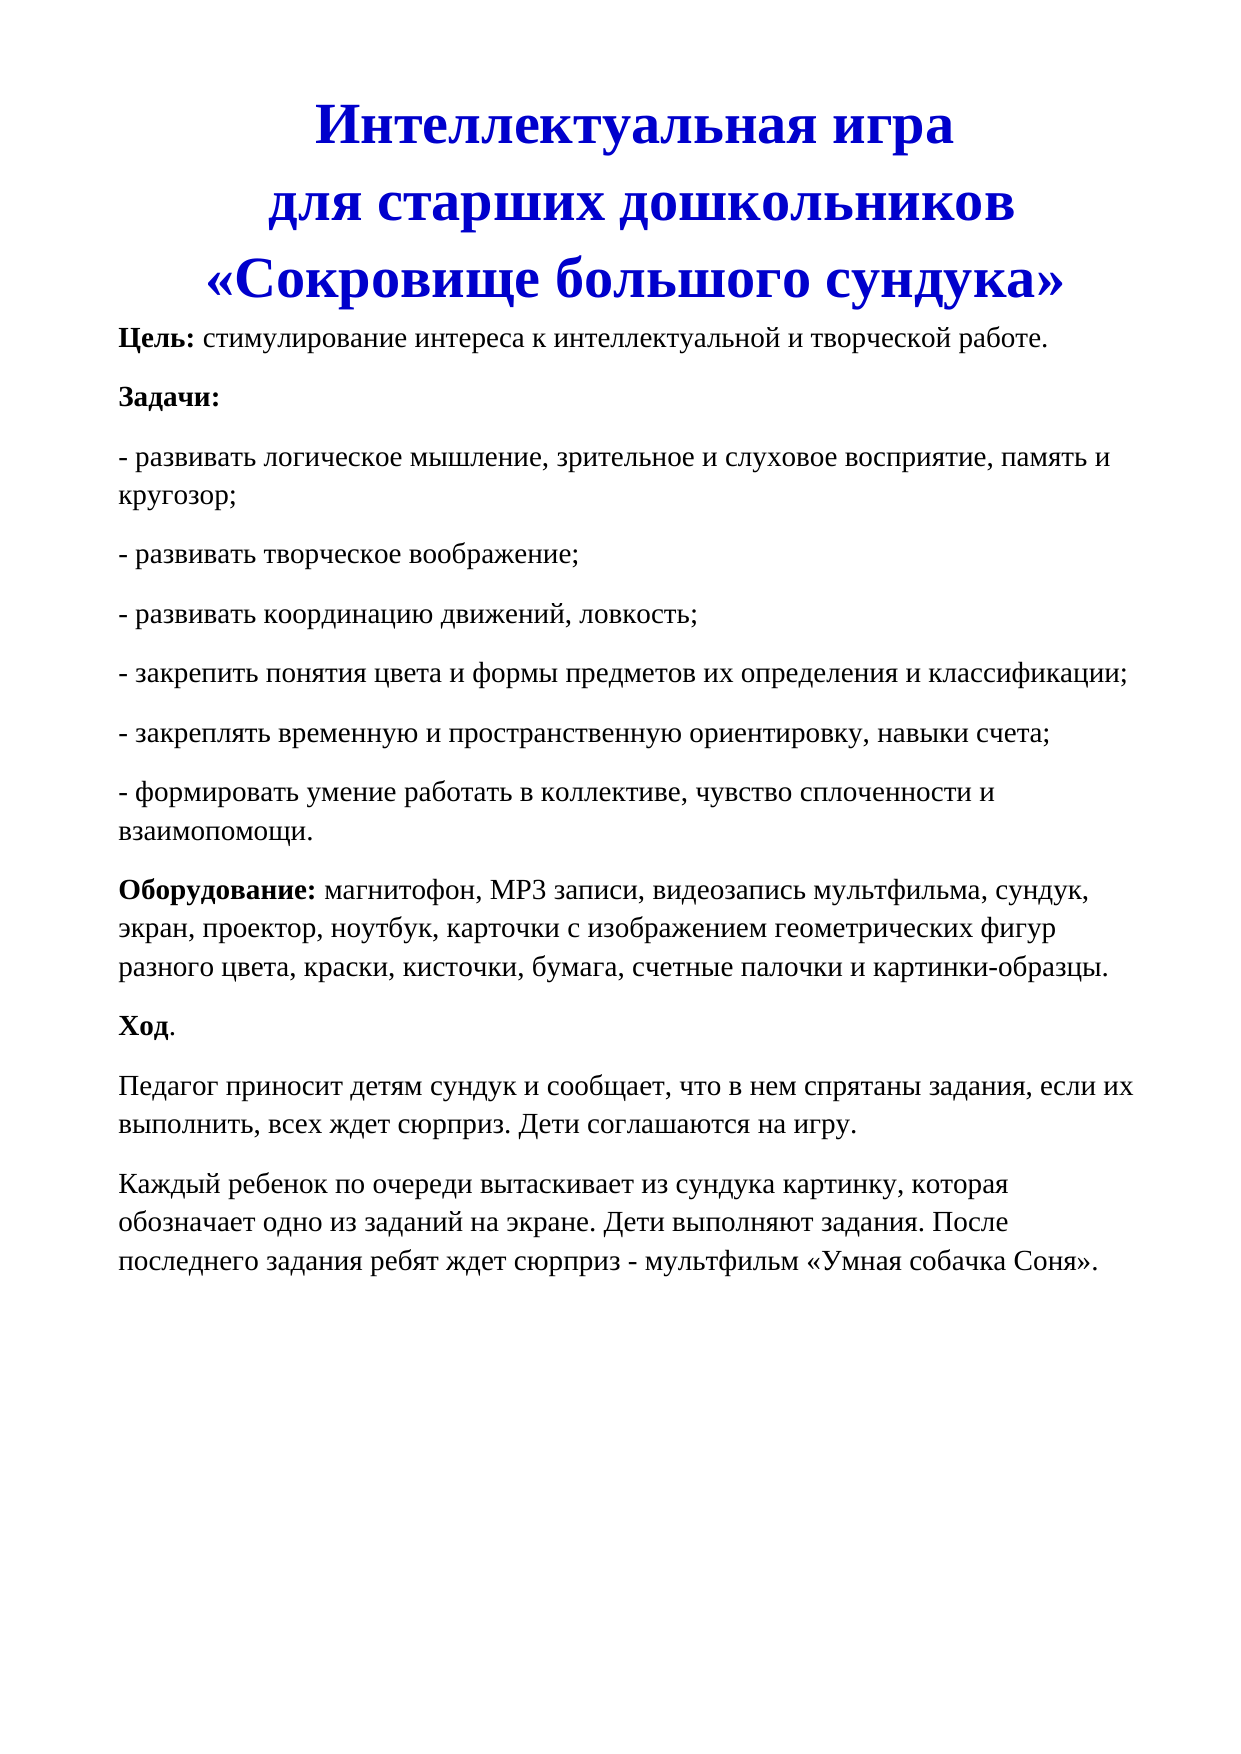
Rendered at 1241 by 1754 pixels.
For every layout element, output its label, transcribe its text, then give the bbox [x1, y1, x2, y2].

text - закрепить понятия цвета и формы предметов их определения и классификации; [118, 655, 1152, 689]
text - развивать творческое воображение; [118, 537, 1152, 570]
text Оборудование: магнитофон, MP3 записи, видеозапись мультфильма, сундук, экран, проектор, ноутбук, карточки с изображением геометрических фигур разного цвета, краски, кисточки, бумага, счетные палочки и картинки-образцы. [118, 872, 1152, 983]
text Цель: стимулирование интереса к интеллектуальной и творческой работе. [118, 320, 1152, 353]
text Задачи: [118, 379, 1152, 413]
text Педагог приносит детям сундук и сообщает, что в нем спрятаны задания, если их выполнить, всех ждет сюрприз. Дети соглашаются на игру. [118, 1068, 1152, 1140]
text Каждый ребенок по очереди вытаскивает из сундука картинку, которая обозначает одно из заданий на экране. Дети выполняют задания. После последнего задания ребят ждет сюрприз - мультфильм «Умная собачка Соня». [118, 1166, 1152, 1276]
text - развивать координацию движений, ловкость; [118, 596, 1152, 629]
text - формировать умение работать в коллективе, чувство сплоченности и взаимопомощи. [118, 774, 1152, 846]
text - развивать логическое мышление, зрительное и слуховое восприятие, память и кругозор; [118, 439, 1152, 511]
text Интеллектуальная игра [118, 89, 1152, 156]
text для старших дошкольников «Сокровище большого сундука» [118, 166, 1152, 310]
text Ход. [118, 1008, 1152, 1042]
text - закреплять временную и пространственную ориентировку, навыки счета; [118, 715, 1152, 748]
